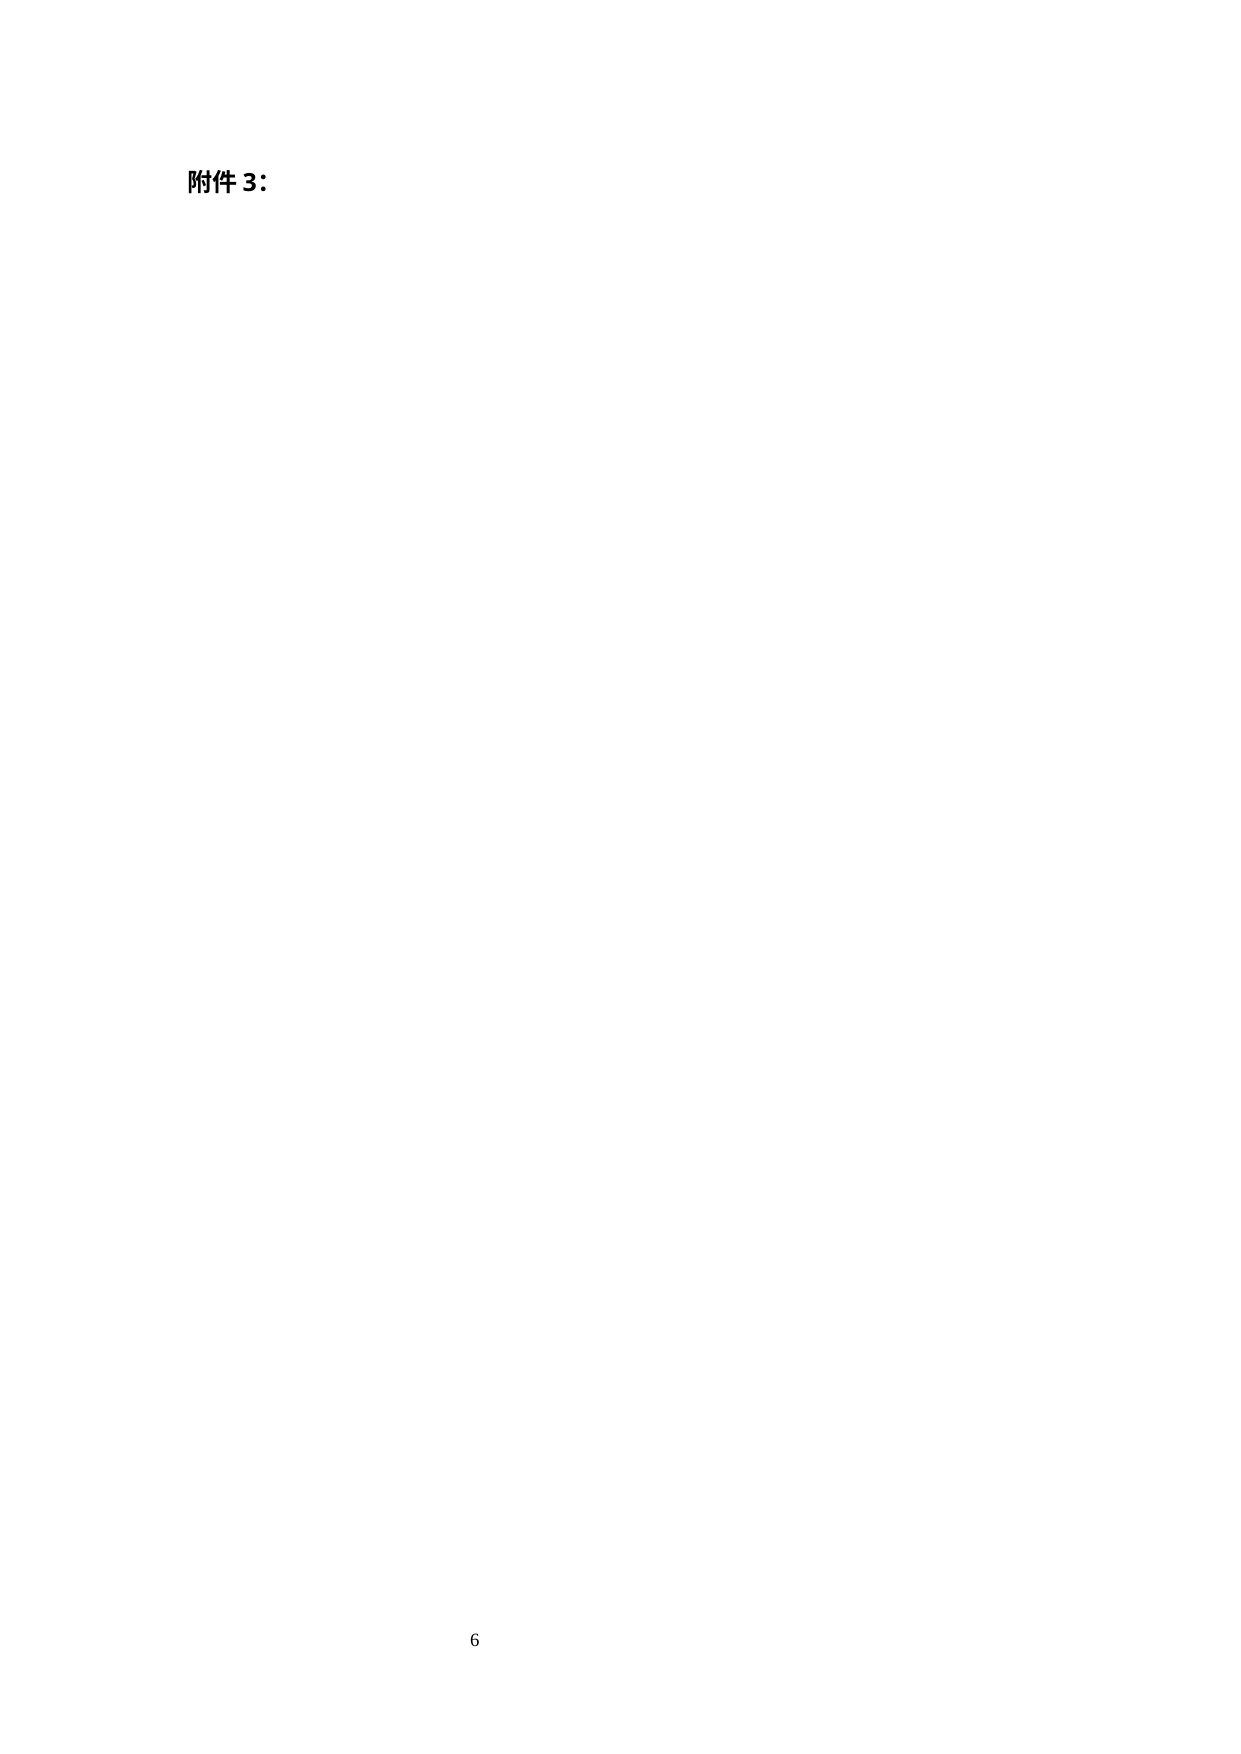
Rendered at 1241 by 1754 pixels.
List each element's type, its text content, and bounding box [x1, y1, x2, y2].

text 附件3： [187, 162, 1053, 198]
